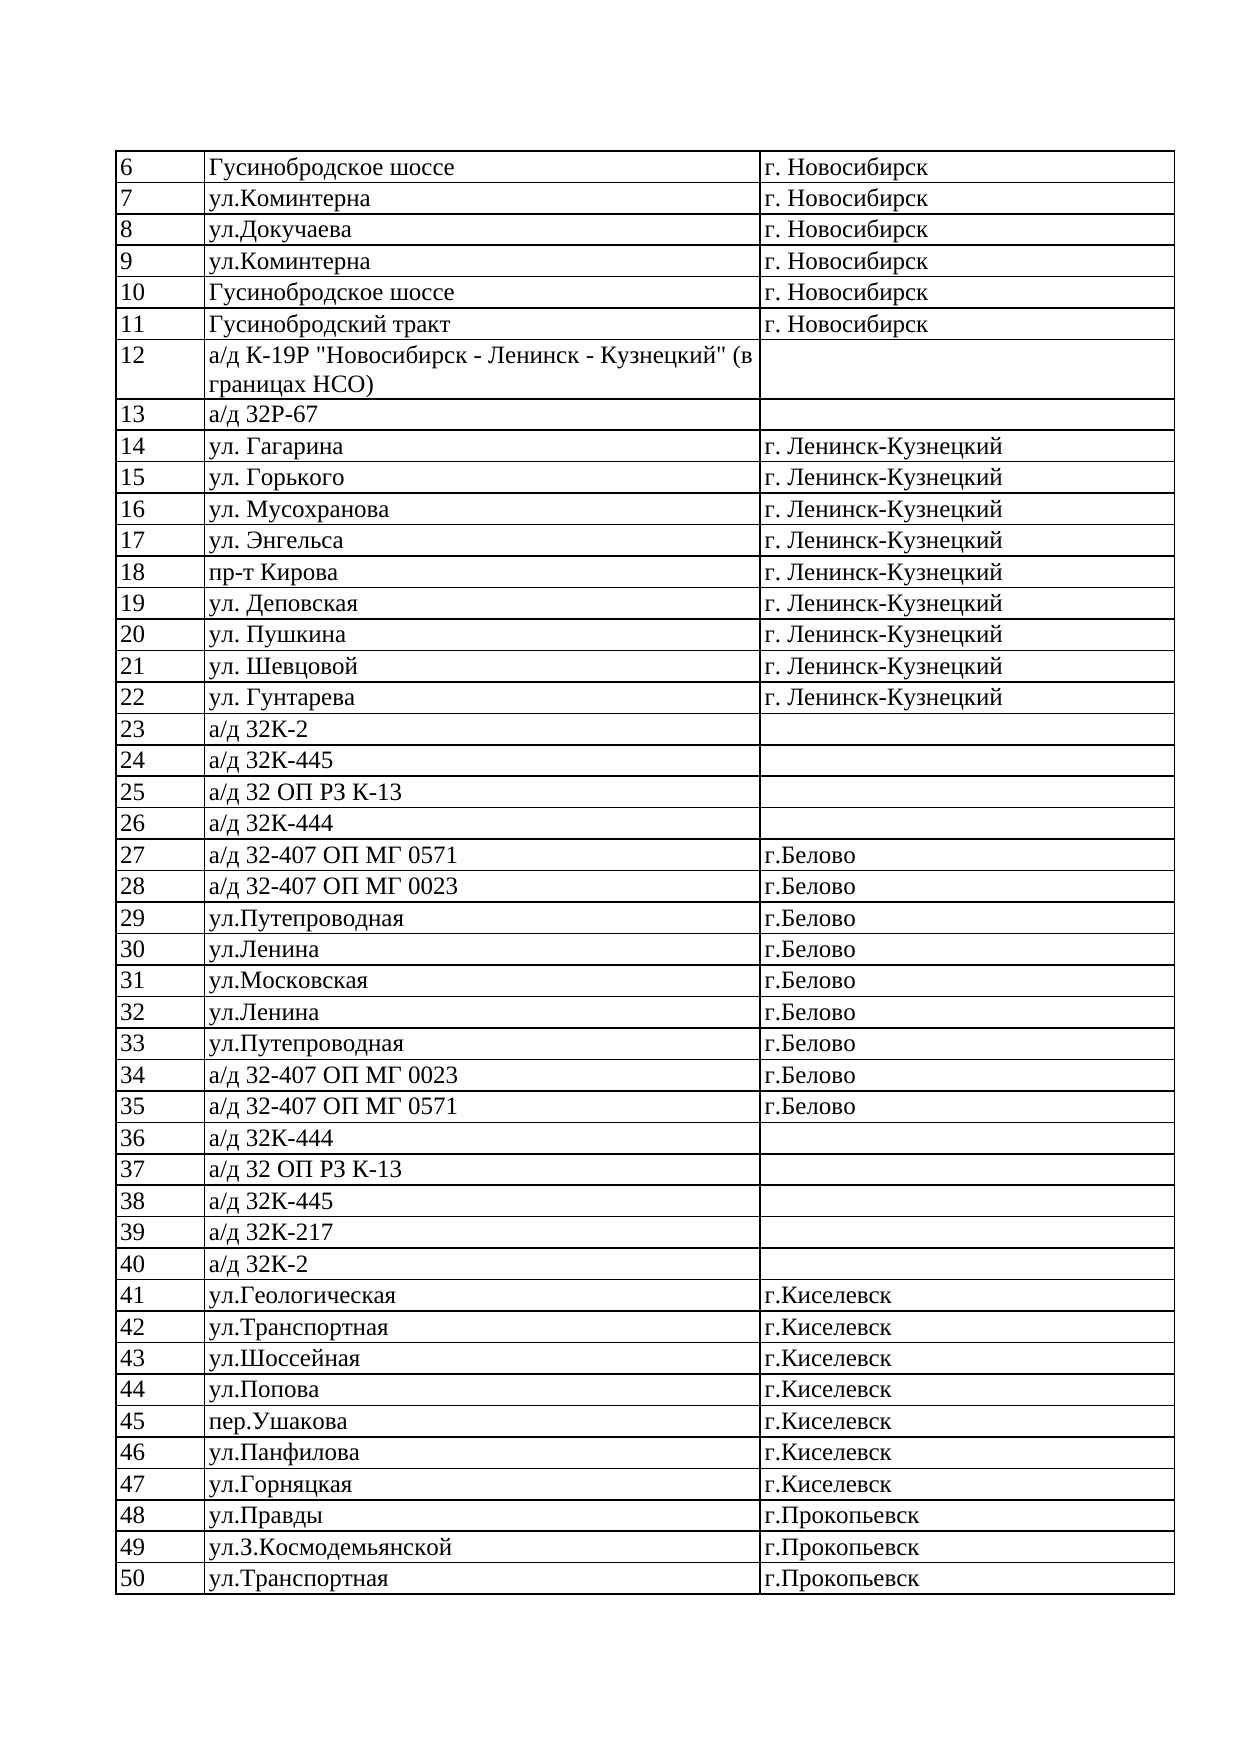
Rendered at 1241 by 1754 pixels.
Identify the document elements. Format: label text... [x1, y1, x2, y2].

table_cell пр-т Кирова [205, 557, 759, 587]
table_cell г.Киселевск [761, 1406, 1174, 1436]
table_cell г. Новосибирск [761, 152, 1174, 181]
table_cell 14 [117, 431, 204, 461]
table_cell г. Новосибирск [761, 215, 1174, 244]
table_cell г. Ленинск-Кузнецкий [761, 525, 1174, 555]
table_cell 11 [117, 309, 204, 339]
table_cell 25 [117, 777, 204, 807]
table_cell г. Ленинск-Кузнецкий [761, 431, 1174, 461]
table_cell 27 [117, 840, 204, 870]
table_cell 23 [117, 714, 204, 744]
table_cell Гусинобродский тракт [205, 309, 759, 339]
table_cell ул.Транспортная [205, 1312, 759, 1342]
table_cell 26 [117, 808, 204, 838]
table_cell г. Ленинск-Кузнецкий [761, 588, 1174, 618]
table_cell 38 [117, 1186, 204, 1216]
table_cell 10 [117, 277, 204, 307]
table_cell ул. Гунтарева [205, 683, 759, 712]
table_cell 44 [117, 1375, 204, 1404]
table_cell ул.Попова [205, 1375, 759, 1404]
table_cell 49 [117, 1532, 204, 1562]
table_cell 47 [117, 1469, 204, 1499]
table_cell 35 [117, 1092, 204, 1121]
table_cell г. Новосибирск [761, 183, 1174, 213]
table_cell а/д К-19Р "Новосибирск - Ленинск - Кузнецкий" (в границах НСО) [205, 340, 759, 398]
table_cell ул. Деповская [205, 588, 759, 618]
table_cell 28 [117, 871, 204, 901]
table_cell [761, 808, 1174, 838]
table_cell 16 [117, 494, 204, 524]
table_cell а/д 32К-444 [205, 808, 759, 838]
table_cell а/д 32К-2 [205, 1249, 759, 1279]
table_cell ул. Гагарина [205, 431, 759, 461]
table_cell г. Ленинск-Кузнецкий [761, 620, 1174, 649]
table_cell 42 [117, 1312, 204, 1342]
table_cell [761, 1249, 1174, 1279]
table_cell 37 [117, 1155, 204, 1184]
table_cell ул.Коминтерна [205, 246, 759, 276]
table_cell ул.Транспортная [205, 1563, 759, 1593]
table_cell 43 [117, 1343, 204, 1373]
table_cell а/д 32К-444 [205, 1123, 759, 1153]
table_cell ул.Геологическая [205, 1280, 759, 1310]
table_cell г.Прокопьевск [761, 1501, 1174, 1530]
table_cell г. Ленинск-Кузнецкий [761, 462, 1174, 492]
table_cell а/д 32 ОП РЗ К-13 [205, 777, 759, 807]
table_cell ул.Горняцкая [205, 1469, 759, 1499]
table_cell 30 [117, 934, 204, 964]
table_cell 17 [117, 525, 204, 555]
table_cell [761, 1186, 1174, 1216]
table_cell ул.Путепроводная [205, 1029, 759, 1058]
table_cell г. Новосибирск [761, 277, 1174, 307]
table_cell ул. Мусохранова [205, 494, 759, 524]
table_cell ул.Московская [205, 966, 759, 996]
table_cell г. Ленинск-Кузнецкий [761, 651, 1174, 681]
table_cell г.Белово [761, 871, 1174, 901]
table_cell ул.Ленина [205, 934, 759, 964]
table_cell г. Ленинск-Кузнецкий [761, 683, 1174, 712]
table_cell а/д 32-407 ОП МГ 0571 [205, 840, 759, 870]
table_cell ул. Горького [205, 462, 759, 492]
table_cell г.Киселевск [761, 1280, 1174, 1310]
table_cell г. Ленинск-Кузнецкий [761, 494, 1174, 524]
table_cell Гусинобродское шоссе [205, 152, 759, 181]
table_cell г.Белово [761, 1029, 1174, 1058]
table_cell г.Белово [761, 934, 1174, 964]
table_cell Гусинобродское шоссе [205, 277, 759, 307]
table_cell ул.Правды [205, 1501, 759, 1530]
table_cell г.Прокопьевск [761, 1532, 1174, 1562]
table_cell г.Киселевск [761, 1343, 1174, 1373]
table_cell 32 [117, 997, 204, 1027]
table_cell ул.З.Космодемьянской [205, 1532, 759, 1562]
table_cell пер.Ушакова [205, 1406, 759, 1436]
table_cell 50 [117, 1563, 204, 1593]
table_cell ул.Панфилова [205, 1438, 759, 1467]
table_cell 45 [117, 1406, 204, 1436]
table_cell а/д 32К-217 [205, 1217, 759, 1247]
table_cell г.Белово [761, 903, 1174, 933]
table_cell 20 [117, 620, 204, 649]
table_cell ул.Путепроводная [205, 903, 759, 933]
table_cell 6 [117, 152, 204, 181]
table_cell 40 [117, 1249, 204, 1279]
table_cell г.Киселевск [761, 1438, 1174, 1467]
table_cell а/д 32К-445 [205, 746, 759, 775]
table_cell г.Киселевск [761, 1312, 1174, 1342]
table_cell г. Новосибирск [761, 309, 1174, 339]
table_cell г.Киселевск [761, 1375, 1174, 1404]
table_cell ул. Пушкина [205, 620, 759, 649]
table_cell [761, 1155, 1174, 1184]
table_cell а/д 32Р-67 [205, 400, 759, 429]
table_cell г. Ленинск-Кузнецкий [761, 557, 1174, 587]
table_cell 31 [117, 966, 204, 996]
table_cell 7 [117, 183, 204, 213]
table_cell 46 [117, 1438, 204, 1467]
table_cell [761, 340, 1174, 398]
table_cell 8 [117, 215, 204, 244]
table_cell [761, 1217, 1174, 1247]
table_cell а/д 32К-445 [205, 1186, 759, 1216]
table_cell 21 [117, 651, 204, 681]
table_cell [761, 1123, 1174, 1153]
table_cell 18 [117, 557, 204, 587]
table_cell г.Белово [761, 997, 1174, 1027]
table_cell [761, 400, 1174, 429]
table_cell 29 [117, 903, 204, 933]
table_cell а/д 32-407 ОП МГ 0571 [205, 1092, 759, 1121]
table_cell 34 [117, 1060, 204, 1090]
table_cell 13 [117, 400, 204, 429]
table_cell ул.Ленина [205, 997, 759, 1027]
table_cell 48 [117, 1501, 204, 1530]
table_cell 39 [117, 1217, 204, 1247]
table_cell 22 [117, 683, 204, 712]
table_cell 33 [117, 1029, 204, 1058]
table_cell [761, 714, 1174, 744]
table_cell 36 [117, 1123, 204, 1153]
table_cell ул.Докучаева [205, 215, 759, 244]
table_cell г.Белово [761, 1092, 1174, 1121]
table_cell ул. Энгельса [205, 525, 759, 555]
table_cell ул.Шоссейная [205, 1343, 759, 1373]
table_cell 41 [117, 1280, 204, 1310]
table_cell 12 [117, 340, 204, 398]
table_cell 24 [117, 746, 204, 775]
table_cell г.Киселевск [761, 1469, 1174, 1499]
table_cell г.Белово [761, 840, 1174, 870]
table_cell г. Новосибирск [761, 246, 1174, 276]
table_cell [761, 777, 1174, 807]
table_cell г.Белово [761, 966, 1174, 996]
table_cell а/д 32-407 ОП МГ 0023 [205, 1060, 759, 1090]
table_cell а/д 32 ОП РЗ К-13 [205, 1155, 759, 1184]
table_cell 9 [117, 246, 204, 276]
table_cell 15 [117, 462, 204, 492]
table_cell а/д 32-407 ОП МГ 0023 [205, 871, 759, 901]
table_cell а/д 32К-2 [205, 714, 759, 744]
table_cell [761, 746, 1174, 775]
table_cell г.Белово [761, 1060, 1174, 1090]
table_cell г.Прокопьевск [761, 1563, 1174, 1593]
table_cell 19 [117, 588, 204, 618]
table_cell ул.Коминтерна [205, 183, 759, 213]
table_cell ул. Шевцовой [205, 651, 759, 681]
